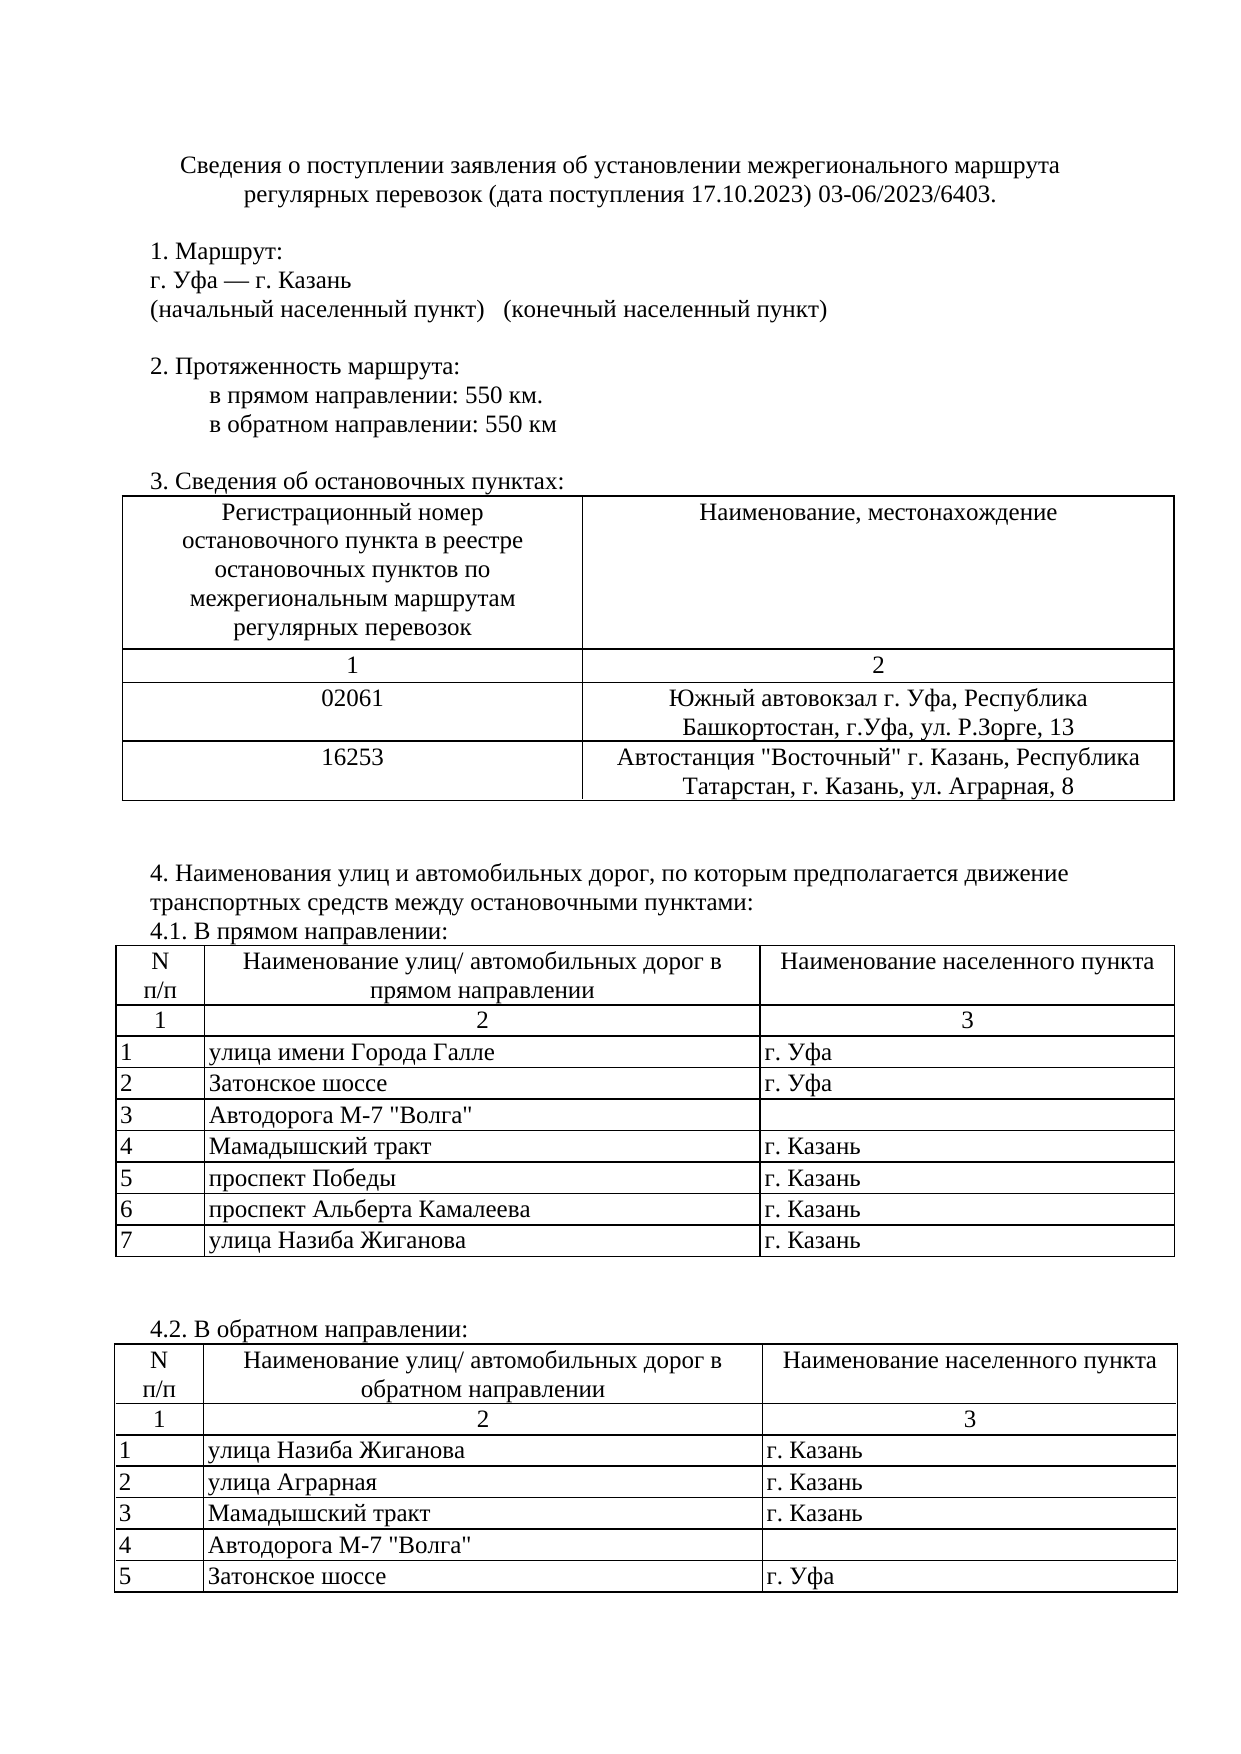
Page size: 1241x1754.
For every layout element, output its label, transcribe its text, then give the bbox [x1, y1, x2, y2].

table_cell г. Казань [761, 1194, 1174, 1224]
table_cell [761, 1100, 1174, 1130]
table_cell г. Казань [761, 1226, 1174, 1256]
table_header Наименование населенного пункта [761, 946, 1174, 1004]
table_cell Затонское шоссе [205, 1068, 759, 1098]
text (начальный населенный пункт) (конечный населенный пункт) [150, 294, 1090, 322]
table_cell улица Назиба Жиганова [204, 1436, 762, 1465]
table_cell 1 [123, 650, 582, 681]
text г. Уфа — г. Казань [150, 265, 1090, 294]
table_cell Автодорога М-7 "Волга" [205, 1100, 759, 1130]
table_cell проспект Победы [205, 1163, 759, 1193]
text 4.2. В обратном направлении: [150, 1314, 1090, 1343]
table_cell [763, 1528, 1177, 1560]
text 4. Наименования улиц и автомобильных дорог, по которым предполагается движение транспортных средств между остановочными пунктами: [150, 858, 1090, 916]
table_cell улица Назиба Жиганова [205, 1226, 759, 1256]
text 1. Маршрут: [150, 236, 1090, 265]
text 4.1. В прямом направлении: [150, 916, 1090, 945]
table_cell 2 [117, 1068, 204, 1098]
table_header N п/п [117, 946, 204, 1004]
text 2. Протяженность маршрута: [150, 351, 1090, 380]
table_header Регистрационный номер остановочного пункта в реестре остановочных пунктов по межрегиональным маршрутам регулярных перевозок [123, 497, 582, 648]
table_cell проспект Альберта Камалеева [205, 1194, 759, 1224]
table_cell г. Уфа [761, 1068, 1174, 1098]
table_cell 1 [117, 1006, 204, 1035]
table_cell г. Казань [763, 1434, 1177, 1465]
table_cell 3 [761, 1006, 1174, 1035]
table_cell Автостанция "Восточный" г. Казань, Республика Татарстан, г. Казань, ул. Аграрная, 8 [583, 742, 1173, 799]
text в прямом направлении: 550 км. [150, 380, 1090, 409]
table_header Наименование улиц/ автомобильных дорог в обратном направлении [204, 1345, 762, 1402]
table_cell Южный автовокзал г. Уфа, Республика Башкортостан, г.Уфа, ул. Р.Зорге, 13 [583, 683, 1173, 740]
table_cell 2 [205, 1006, 759, 1035]
table_header Наименование, местонахождение [583, 497, 1173, 648]
table_cell 1 [115, 1404, 203, 1434]
table_cell 3 [763, 1403, 1177, 1434]
table_cell г. Казань [763, 1465, 1177, 1497]
table_cell 5 [117, 1163, 204, 1193]
table_cell 3 [115, 1498, 203, 1528]
table_cell 2 [204, 1404, 762, 1434]
table_cell 3 [117, 1100, 204, 1130]
table_cell г. Казань [763, 1497, 1177, 1528]
table_cell г. Уфа [761, 1037, 1174, 1067]
table_cell 1 [115, 1435, 203, 1465]
table_cell 2 [115, 1466, 203, 1497]
table_cell 1 [117, 1037, 204, 1067]
table_cell 5 [115, 1561, 203, 1591]
table_cell 2 [583, 650, 1173, 681]
text 3. Сведения об остановочных пунктах: [150, 466, 1090, 495]
table_cell Автодорога М-7 "Волга" [204, 1530, 762, 1560]
text в обратном направлении: 550 км [150, 409, 1090, 437]
table_cell 4 [115, 1529, 203, 1560]
table_cell улица имени Города Галле [205, 1037, 759, 1067]
table_cell 7 [117, 1226, 204, 1256]
table_cell 02061 [123, 683, 582, 740]
table_cell 4 [117, 1131, 204, 1161]
table_cell г. Уфа [763, 1560, 1177, 1591]
table_cell г. Казань [761, 1131, 1174, 1161]
table_cell улица Аграрная [204, 1467, 762, 1497]
table_cell Мамадышский тракт [204, 1498, 762, 1528]
table_header N п/п [115, 1345, 203, 1402]
table_header Наименование улиц/ автомобильных дорог в прямом направлении [205, 946, 759, 1004]
table_cell 6 [117, 1194, 204, 1224]
text Сведения о поступлении заявления об установлении межрегионального маршрута регулярных перевозок (дата поступления 17.10.2023) 03-06/2023/6403. [150, 150, 1090, 207]
table_header Наименование населенного пункта [763, 1345, 1177, 1402]
table_cell Затонское шоссе [204, 1561, 762, 1591]
table_cell г. Казань [761, 1163, 1174, 1193]
table_cell 16253 [123, 742, 582, 799]
table_cell Мамадышский тракт [205, 1131, 759, 1161]
